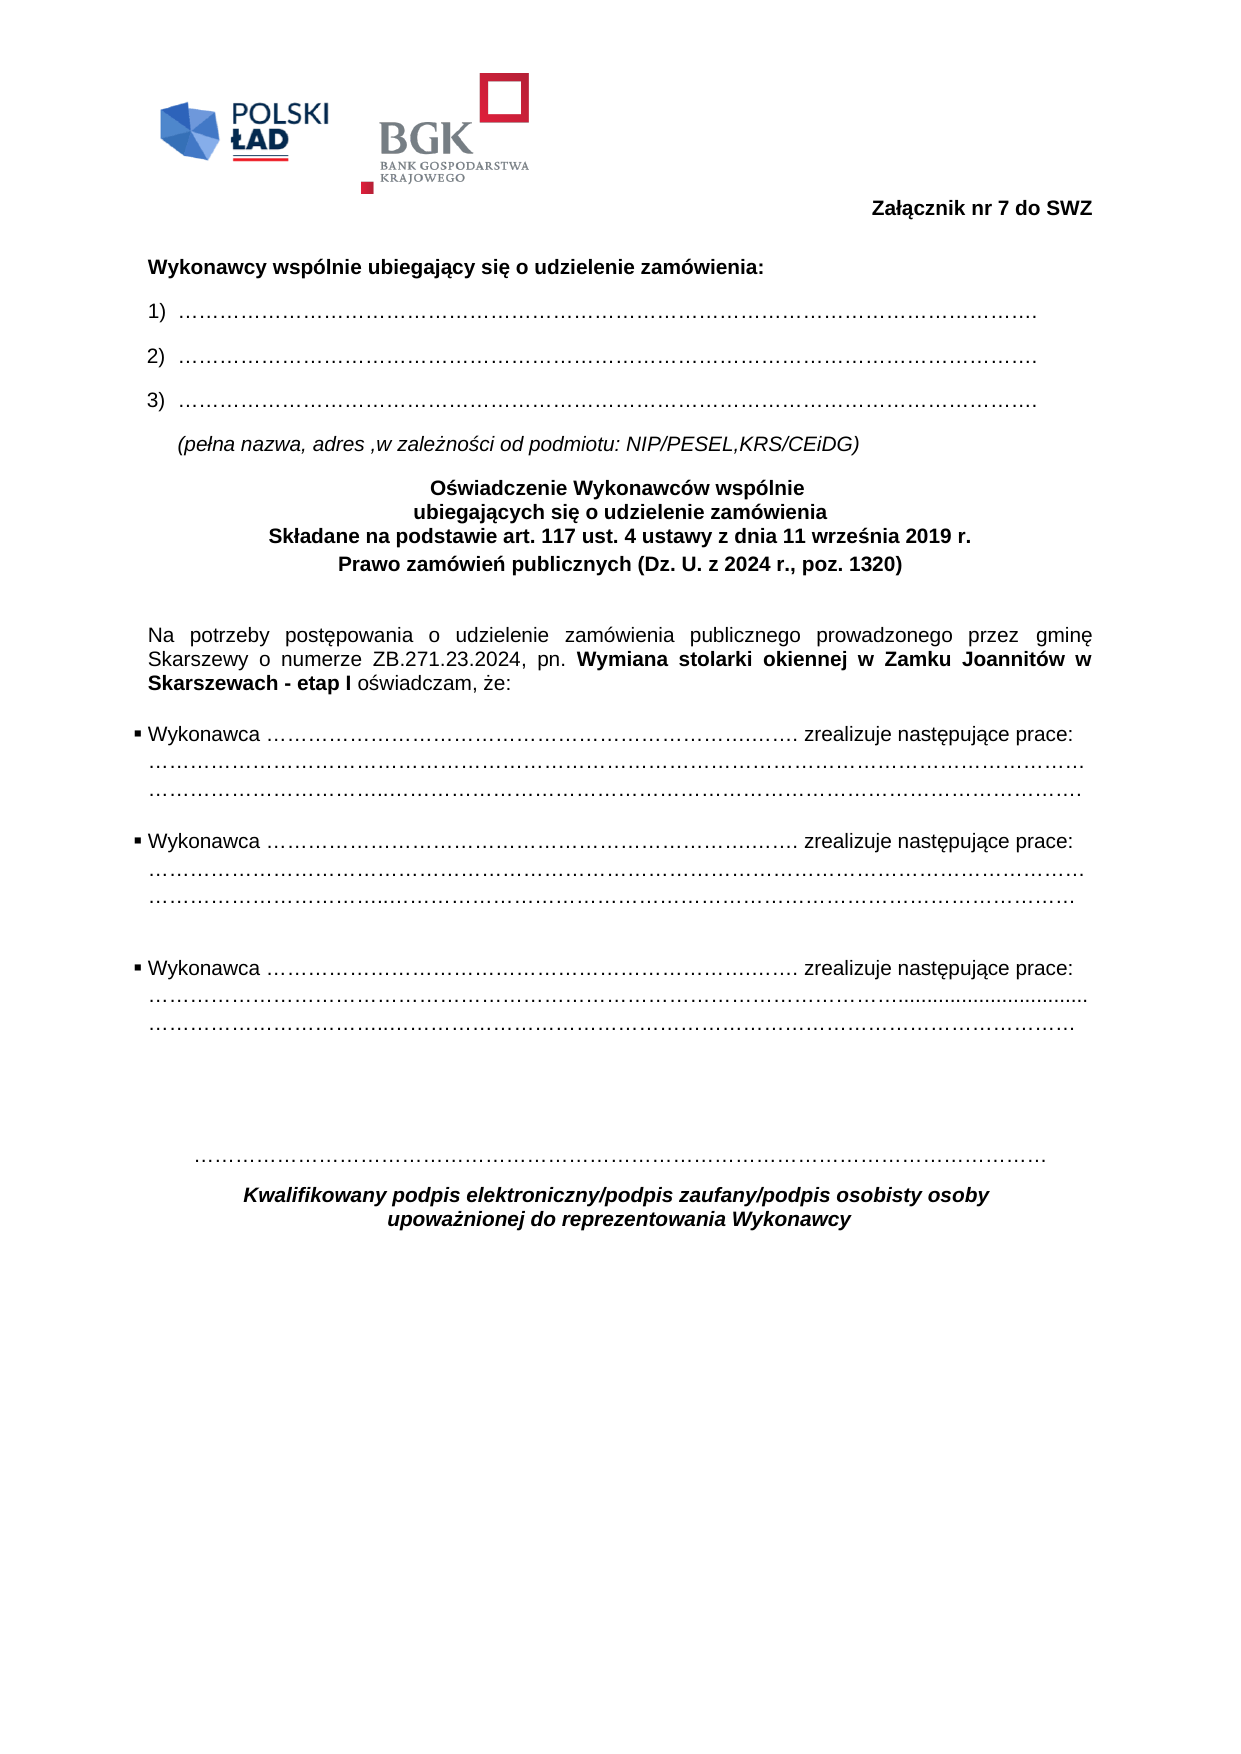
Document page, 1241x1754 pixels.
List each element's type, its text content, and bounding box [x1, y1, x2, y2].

text …………………………………………………………………………………………………………… [148, 1143, 1092, 1167]
text Na potrzeby postępowania o udzielenie zamówienia publicznego prowadzonego przez gminę Skarszewy o numerze ZB.271.23.2024, pn. Wymiana stolarki okiennej w Zamku Joannitów w Skarszewach - etap I oświadczam, że: [148, 623, 1092, 695]
list ……………………………………………………………………………………………………………. [148, 299, 1092, 323]
list Wykonawca …………………………………………………………….……. zrealizuje następujące prace: ……………………………………………………………………………………………………………………… [133, 829, 1092, 881]
text Prawo zamówień publicznych (Dz. U. z 2024 r., poz. 1320) [148, 551, 1092, 575]
text (pełna nazwa, adres ,w zależności od podmiotu: NIP/PESEL,KRS/CEiDG) [177, 432, 1092, 456]
list ……………………………………………………………………………………………………………. [147, 343, 1092, 367]
list Wykonawca …………………………………………………………….……. zrealizuje następujące prace: ………………………………………………………………………………………………................................. [133, 956, 1092, 1007]
text ……………………………..………………………………………………………………………………………. [148, 776, 1092, 800]
list ……………………………………………………………………………………………………………. [147, 388, 1092, 412]
text Składane na podstawie art. 117 ust. 4 ustawy z dnia 11 września 2019 r. [148, 524, 1092, 548]
subtitle Oświadczenie Wykonawców wspólnie ubiegających się o udzielenie zamówienia [148, 476, 1092, 524]
text Wykonawcy wspólnie ubiegający się o udzielenie zamówienia: [148, 255, 1092, 279]
text ……………………………..……………………………………………………………………………………… [148, 884, 1092, 908]
text Kwalifikowany podpis elektroniczny/podpis zaufany/podpis osobisty osoby upoważnionej do reprezentowania Wykonawcy [148, 1183, 1092, 1231]
list Wykonawca …………………………………………………………….……. zrealizuje następujące prace: ……………………………………………………………………………………………………………………… [133, 721, 1092, 773]
text Załącznik nr 7 do SWZ [148, 196, 1092, 219]
text ……………………………..……………………………………………………………………………………… [148, 1011, 1092, 1035]
